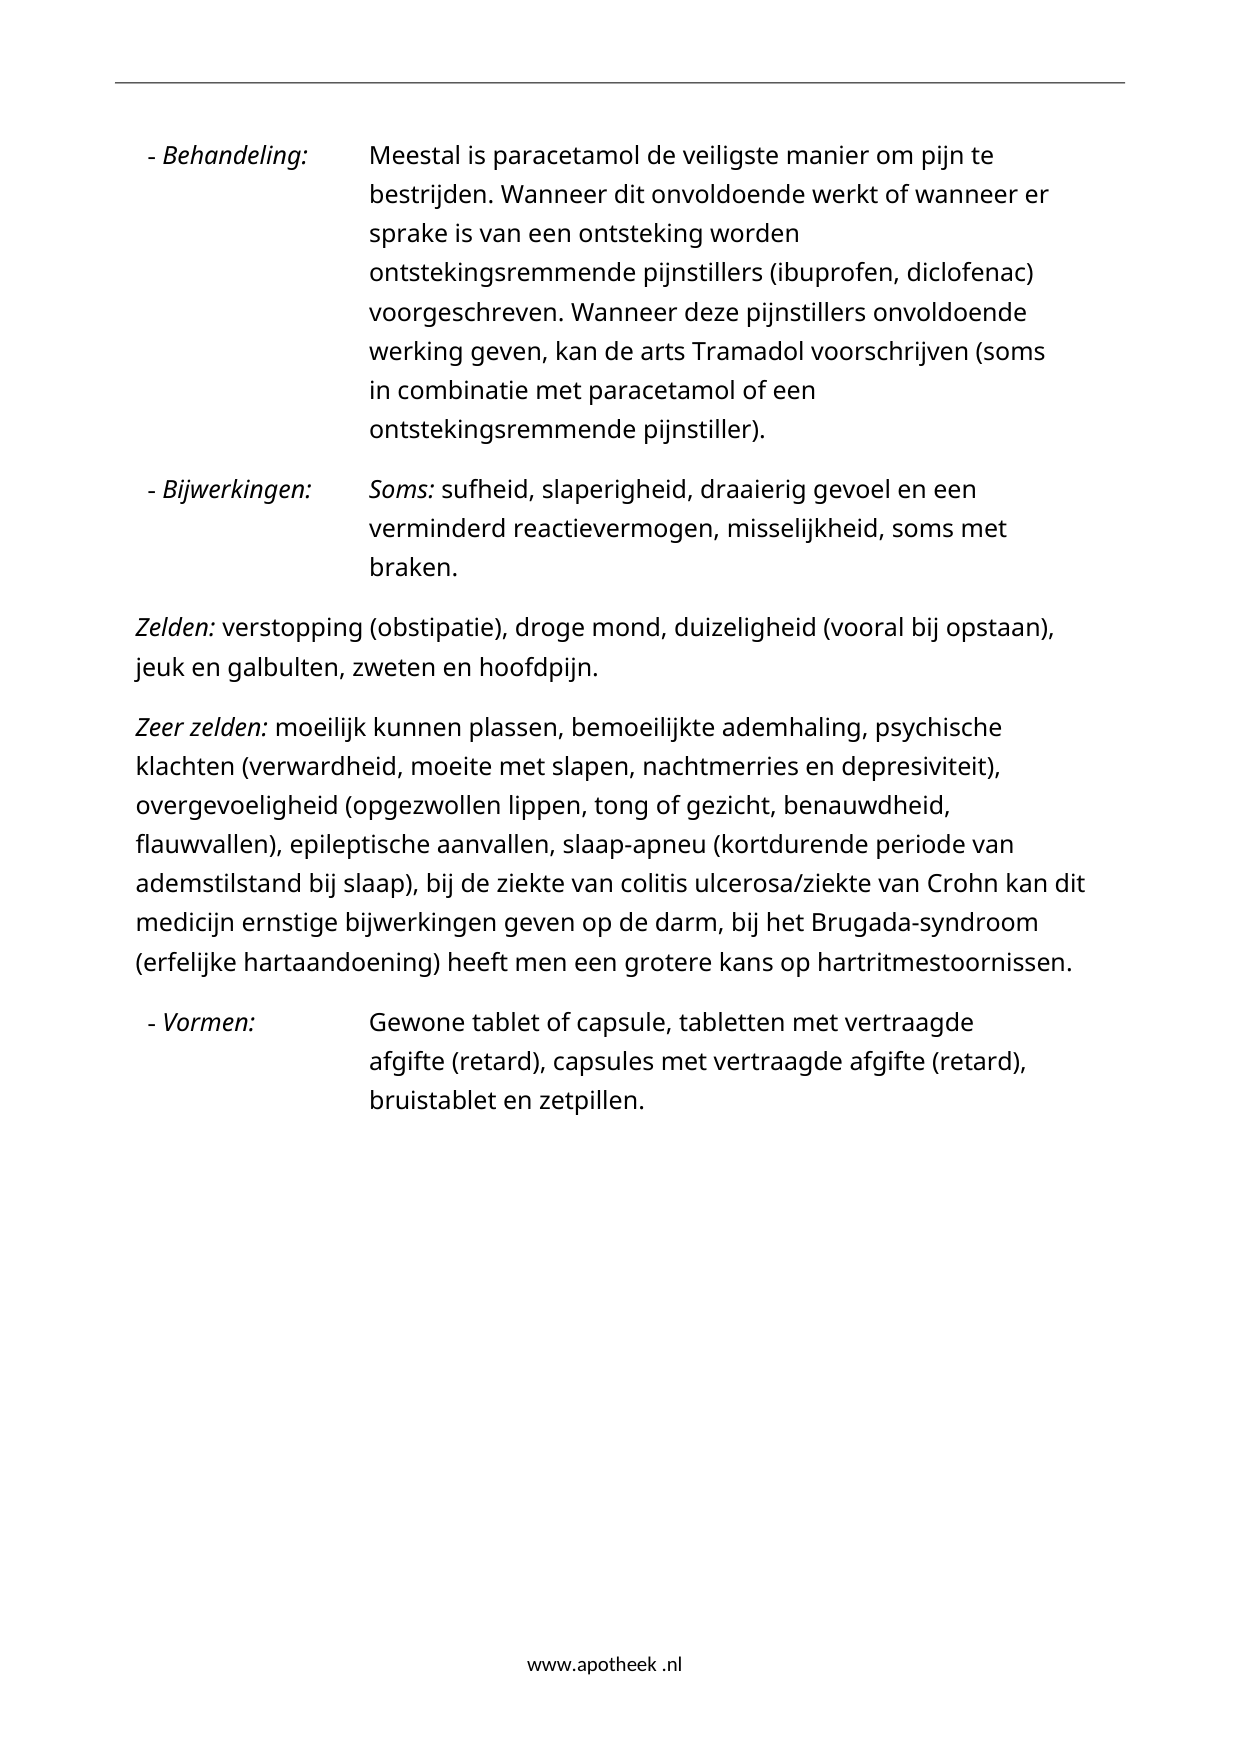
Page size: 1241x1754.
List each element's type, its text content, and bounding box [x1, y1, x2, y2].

list Behandeling: Meestal is paracetamol de veiligste manier om pijn te bestrijden. Wanneer dit onvoldoende werkt of wanneer er sprake is van een ontsteking worden ontstekingsremmende pijnstillers (ibuprofen, diclofenac) voorgeschreven. Wanneer deze pijnstillers onvoldoende werking geven, kan de arts Tramadol voorschrijven (soms in combinatie met paracetamol of een ontstekingsremmende pijnstiller). [147, 137, 1062, 446]
text Zelden: verstopping (obstipatie), droge mond, duizeligheid (vooral bij opstaan), jeuk en galbulten, zweten en hoofdpijn. [135, 610, 1071, 683]
list Vormen: Gewone tablet of capsule, tabletten met vertraagde afgifte (retard), capsules met vertraagde afgifte (retard), bruistablet en zetpillen. [147, 1004, 1035, 1117]
text Zeer zelden: moeilijk kunnen plassen, bemoeilijkte ademhaling, psychische klachten (verwardheid, moeite met slapen, nachtmerries en depresiviteit), overgevoeligheid (opgezwollen lippen, tong of gezicht, benauwdheid, flauwvallen), epileptische aanvallen, slaap-apneu (kortdurende periode van ademstilstand bij slaap), bij de ziekte van colitis ulcerosa/ziekte van Crohn kan dit medicijn ernstige bijwerkingen geven op de darm, bij het Brugada-syndroom (erfelijke hartaandoening) heeft men een grotere kans op hartritmestoornissen. [135, 709, 1091, 978]
list Bijwerkingen: Soms: sufheid, slaperigheid, draaierig gevoel en een verminderd reactievermogen, misselijkheid, soms met braken. [147, 472, 1011, 584]
